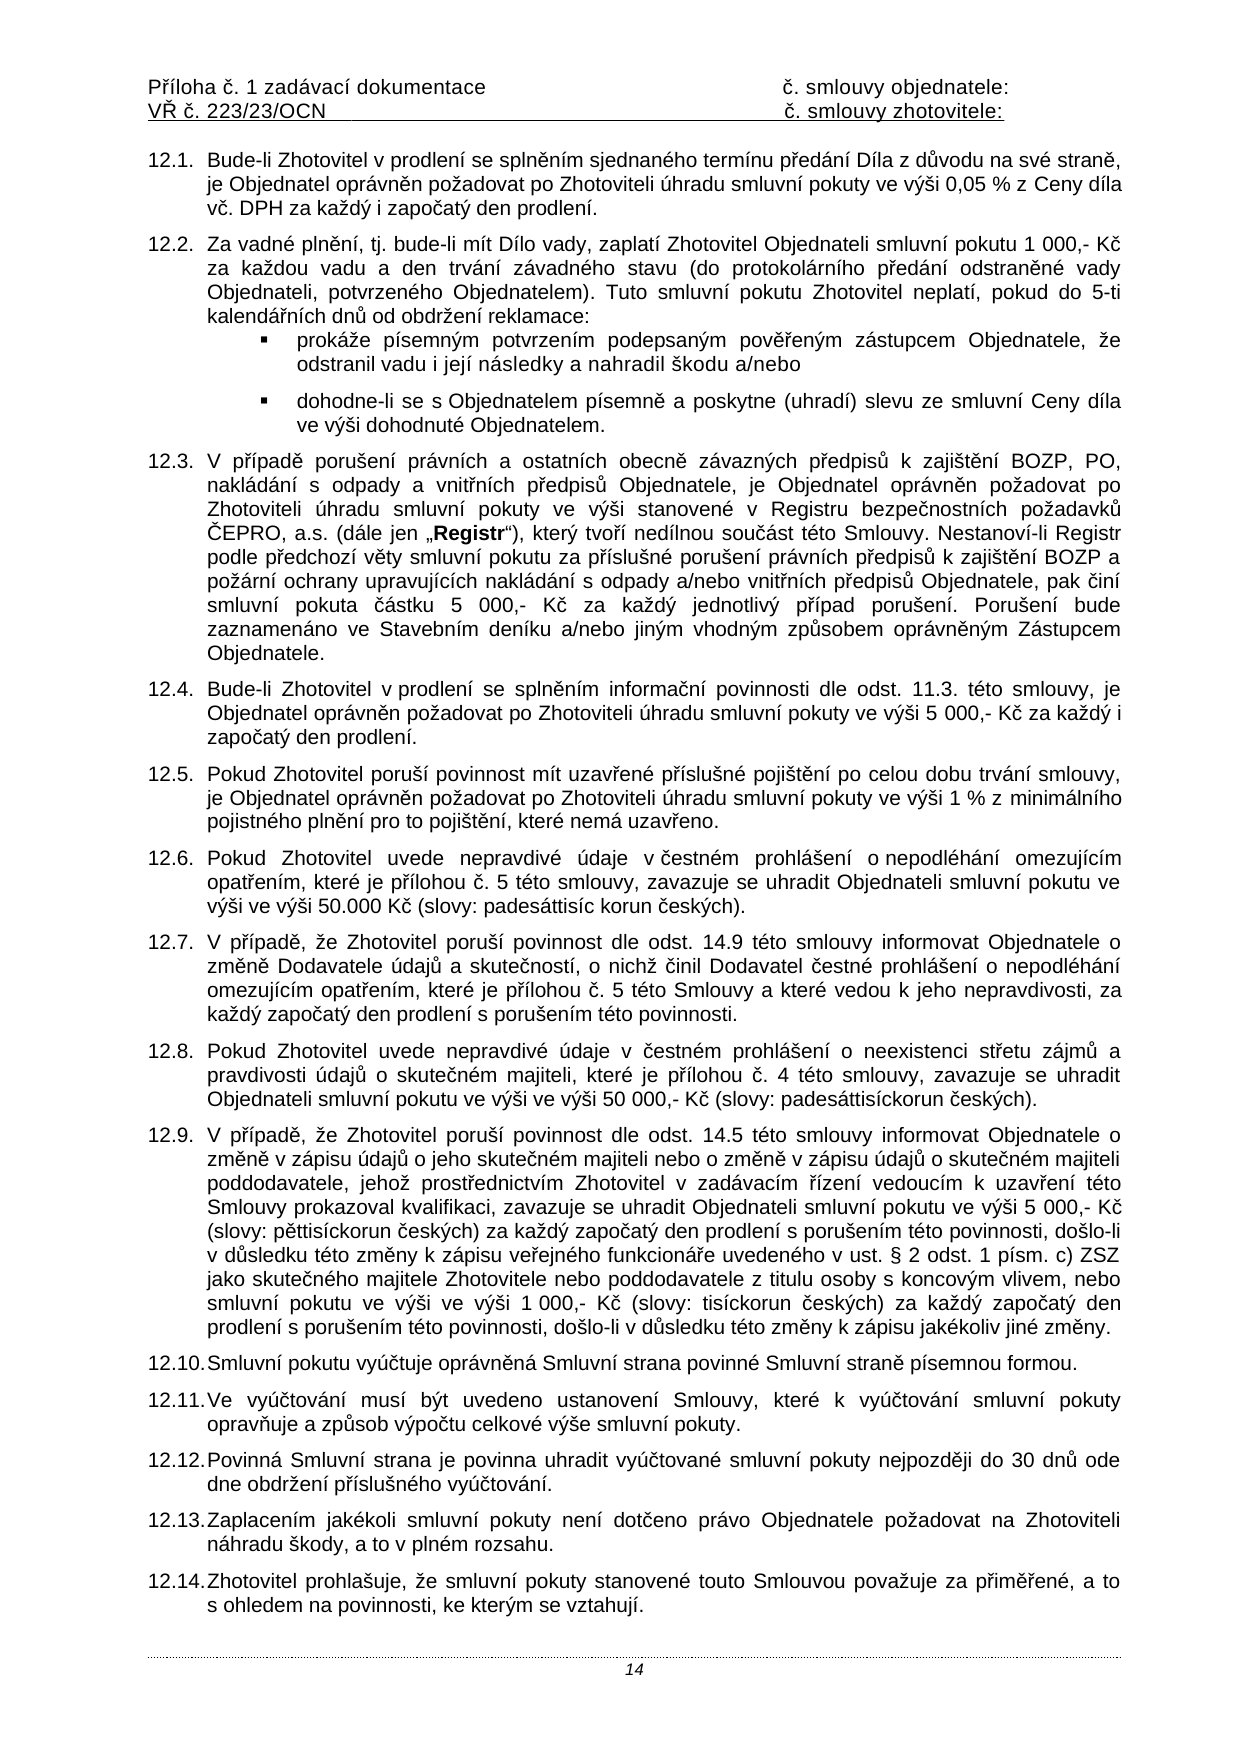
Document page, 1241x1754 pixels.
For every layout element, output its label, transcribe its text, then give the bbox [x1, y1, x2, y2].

text Zhotovitel prohlašuje, že smluvní pokuty stanovené touto Smlouvou považuje za přiměřené, a to s ohledem na povinnosti, ke kterým se vztahují. [148, 1569, 1122, 1617]
text Smluvní pokutu vyúčtuje oprávněná Smluvní strana povinné Smluvní straně písemnou formou. [148, 1351, 1122, 1375]
text V případě, že Zhotovitel poruší povinnost dle odst. 14.5 této smlouvy informovat Objednatele o změně v zápisu údajů o jeho skutečném majiteli nebo o změně v zápisu údajů o skutečném majiteli poddodavatele, jehož prostřednictvím Zhotovitel v zadávacím řízení vedoucím k uzavření této Smlouvy prokazoval kvalifikaci, zavazuje se uhradit Objednateli smluvní pokutu ve výši 5 000,- Kč (slovy: pěttisíckorun českých) za každý započatý den prodlení s porušením této povinnosti, došlo-li v důsledku této změny k zápisu veřejného funkcionáře uvedeného v ust. § 2 odst. 1 písm. c) ZSZ jako skutečného majitele Zhotovitele nebo poddodavatele z titulu osoby s koncovým vlivem, nebo smluvní pokutu ve výši ve výši 1 000,- Kč (slovy: tisíckorun českých) za každý započatý den prodlení s porušením této povinnosti, došlo-li v důsledku této změny k zápisu jakékoliv jiné změny. [148, 1123, 1122, 1338]
text V případě, že Zhotovitel poruší povinnost dle odst. 14.9 této smlouvy informovat Objednatele o změně Dodavatele údajů a skutečností, o nichž činil Dodavatel čestné prohlášení o nepodléhání omezujícím opatřením, které je přílohou č. 5 této Smlouvy a které vedou k jeho nepravdivosti, za každý započatý den prodlení s porušením této povinnosti. [148, 930, 1122, 1026]
text Povinná Smluvní strana je povinna uhradit vyúčtované smluvní pokuty nejpozději do 30 dnů ode dne obdržení příslušného vyúčtování. [148, 1448, 1122, 1496]
text V případě porušení právních a ostatních obecně závazných předpisů k zajištění BOZP, PO, nakládání s odpady a vnitřních předpisů Objednatele, je Objednatel oprávněn požadovat po Zhotoviteli úhradu smluvní pokuty ve výši stanovené v Registru bezpečnostních požadavků ČEPRO, a.s. (dále jen „Registr“), který tvoří nedílnou součást této Smlouvy. Nestanoví-li Registr podle předchozí věty smluvní pokutu za příslušné porušení právních předpisů k zajištění BOZP a požární ochrany upravujících nakládání s odpady a/nebo vnitřních předpisů Objednatele, pak činí smluvní pokuta částku 5 000,- Kč za každý jednotlivý případ porušení. Porušení bude zaznamenáno ve Stavebním deníku a/nebo jiným vhodným způsobem oprávněným Zástupcem Objednatele. [148, 449, 1122, 664]
text Pokud Zhotovitel uvede nepravdivé údaje v čestném prohlášení o nepodléhání omezujícím opatřením, které je přílohou č. 5 této smlouvy, zavazuje se uhradit Objednateli smluvní pokutu ve výši ve výši 50.000 Kč (slovy: padesáttisíc korun českých). [148, 846, 1122, 918]
text Pokud Zhotovitel uvede nepravdivé údaje v čestném prohlášení o neexistenci střetu zájmů a pravdivosti údajů o skutečném majiteli, které je přílohou č. 4 této smlouvy, zavazuje se uhradit Objednateli smluvní pokutu ve výši ve výši 50 000,- Kč (slovy: padesáttisíckorun českých). [148, 1038, 1122, 1110]
text Bude-li Zhotovitel v prodlení se splněním informační povinnosti dle odst. 11.3. této smlouvy, je Objednatel oprávněn požadovat po Zhotoviteli úhradu smluvní pokuty ve výši 5 000,- Kč za každý i započatý den prodlení. [148, 677, 1122, 749]
text Bude-li Zhotovitel v prodlení se splněním sjednaného termínu předání Díla z důvodu na své straně, je Objednatel oprávněn požadovat po Zhotoviteli úhradu smluvní pokuty ve výši 0,05 % z Ceny díla vč. DPH za každý i započatý den prodlení. [148, 148, 1122, 219]
list dohodne-li se s Objednatelem písemně a poskytne (uhradí) slevu ze smluvní Ceny díla ve výši dohodnuté Objednatelem. [259, 388, 1122, 436]
text Pokud Zhotovitel poruší povinnost mít uzavřené příslušné pojištění po celou dobu trvání smlouvy, je Objednatel oprávněn požadovat po Zhotoviteli úhradu smluvní pokuty ve výši 1 % z minimálního pojistného plnění pro to pojištění, které nemá uzavřeno. [148, 761, 1122, 833]
list prokáže písemným potvrzením podepsaným pověřeným zástupcem Objednatele, že odstranil vadu i její následky a nahradil škodu a/nebo [259, 328, 1122, 376]
text Za vadné plnění, tj. bude-li mít Dílo vady, zaplatí Zhotovitel Objednateli smluvní pokutu 1 000,- Kč za každou vadu a den trvání závadného stavu (do protokolárního předání odstraněné vady Objednateli, potvrzeného Objednatelem). Tuto smluvní pokutu Zhotovitel neplatí, pokud do 5-ti kalendářních dnů od obdržení reklamace: [148, 232, 1122, 328]
text Ve vyúčtování musí být uvedeno ustanovení Smlouvy, které k vyúčtování smluvní pokuty opravňuje a způsob výpočtu celkové výše smluvní pokuty. [148, 1387, 1122, 1435]
text Zaplacením jakékoli smluvní pokuty není dotčeno právo Objednatele požadovat na Zhotoviteli náhradu škody, a to v plném rozsahu. [148, 1508, 1122, 1556]
